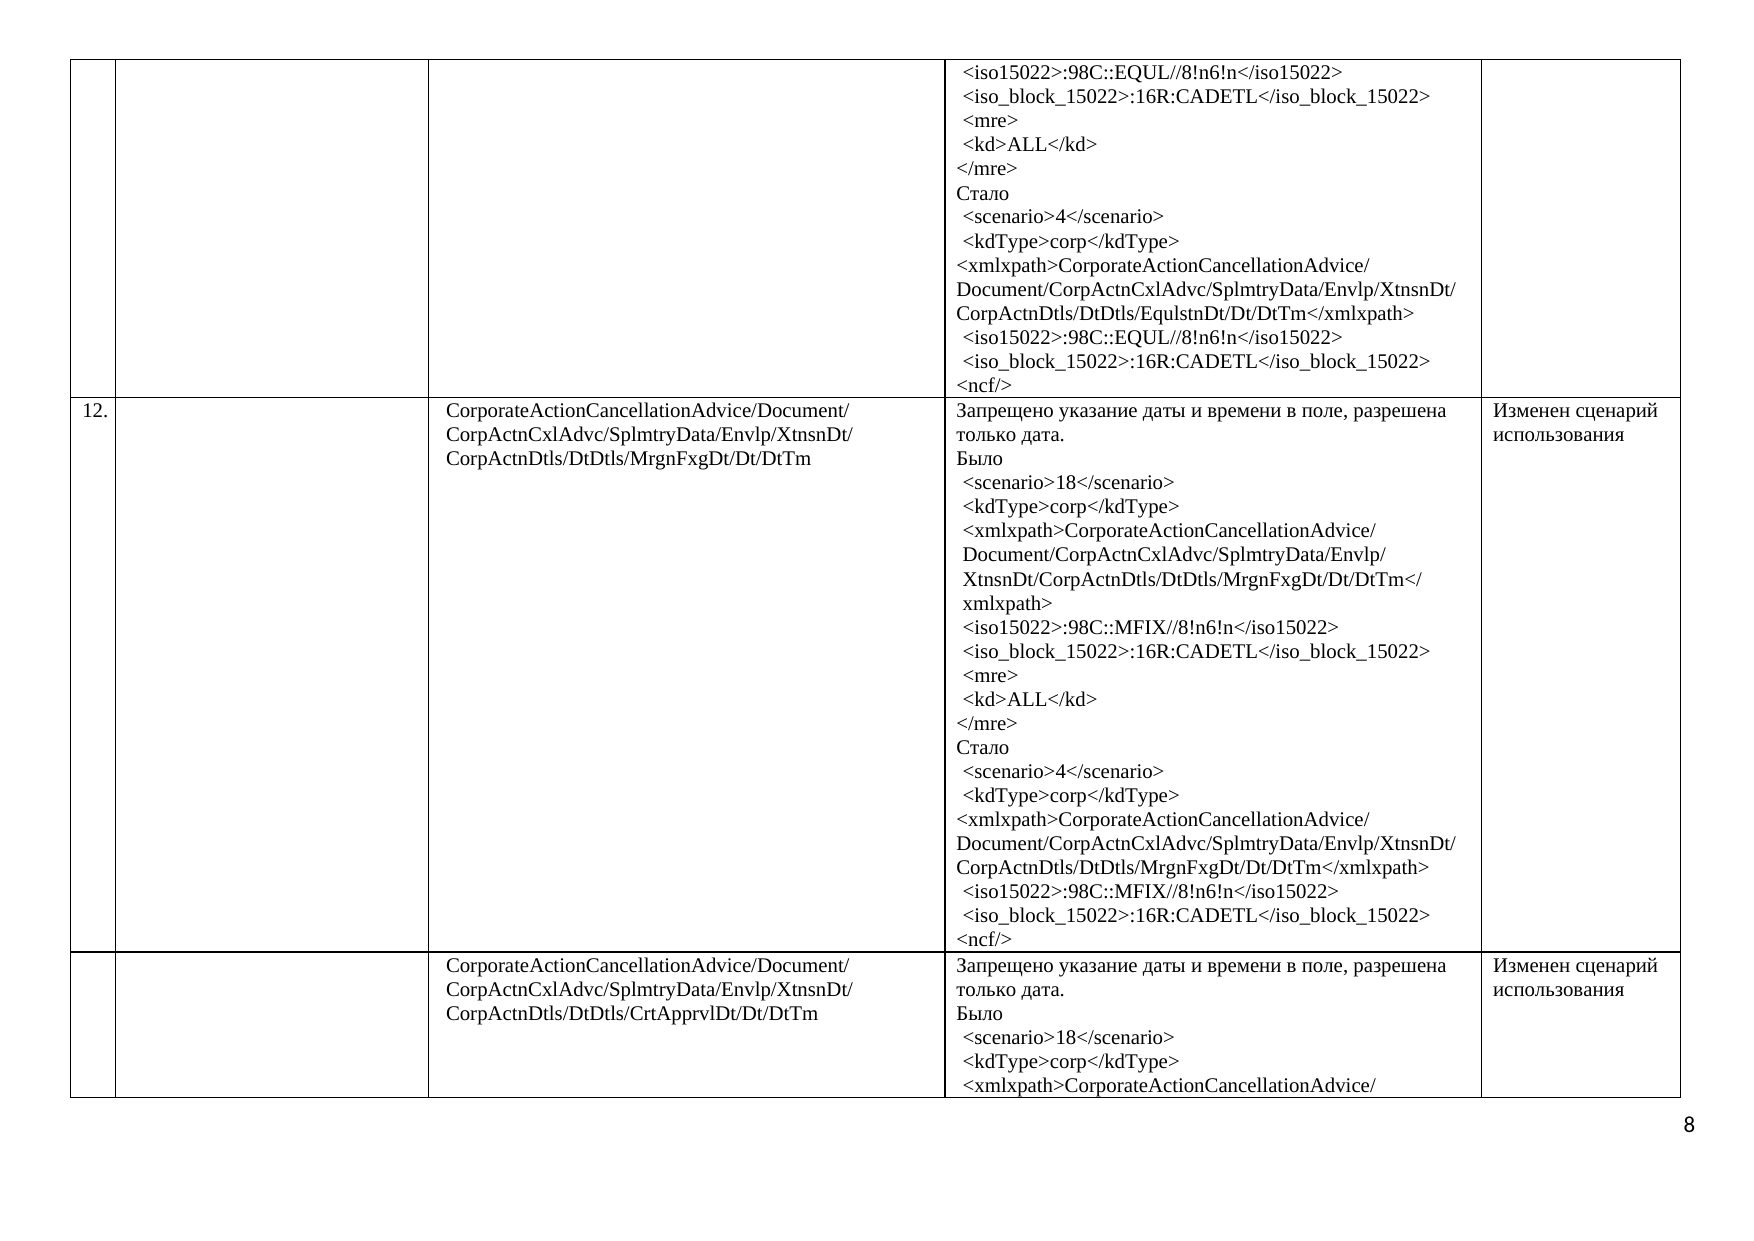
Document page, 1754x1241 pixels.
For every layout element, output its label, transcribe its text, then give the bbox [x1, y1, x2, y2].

table_cell [116, 953, 428, 1097]
table_cell Изменен сценарий использования [1482, 398, 1680, 951]
table_cell [71, 953, 115, 1097]
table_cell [946, 60, 1481, 397]
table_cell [1482, 953, 1680, 1097]
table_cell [946, 953, 1481, 1097]
table_cell [71, 60, 115, 397]
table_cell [429, 60, 944, 397]
table_cell [71, 398, 115, 951]
table_cell CorporateActionCancellationAdvice/Document/CorpActnCxlAdvc/SplmtryData/Envlp/XtnsnDt/CorpActnDtls/DtDtls/MrgnFxgDt/Dt/DtTm [429, 398, 944, 951]
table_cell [429, 953, 944, 1097]
table_cell Запрещено указание даты и времени в поле, разрешена только дата. Было <scenario>18</scenario> <kdType>corp</kdType> <xmlxpath>CorporateActionCancellationAdvice/Document/CorpActnCxlAdvc/SplmtryData/Envlp/XtnsnDt/CorpActnDtls/DtDtls/MrgnFxgDt/Dt/DtTm</xmlxpath> <iso15022>:98C::MFIX//8!n6!n</iso15022> <iso_block_15022>:16R:CADETL</iso_block_15022> <mre> <kd>ALL</kd> </mre> Стало <scenario>4</scenario> <kdType>corp</kdType> <xmlxpath>CorporateActionCancellationAdvice/Document/CorpActnCxlAdvc/SplmtryData/Envlp/XtnsnDt/CorpActnDtls/DtDtls/MrgnFxgDt/Dt/DtTm</xmlxpath> <iso15022>:98C::MFIX//8!n6!n</iso15022> <iso_block_15022>:16R:CADETL</iso_block_15022> <ncf/> [946, 398, 1481, 951]
table_cell [116, 60, 428, 397]
table_cell [116, 398, 428, 951]
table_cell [1482, 60, 1680, 397]
